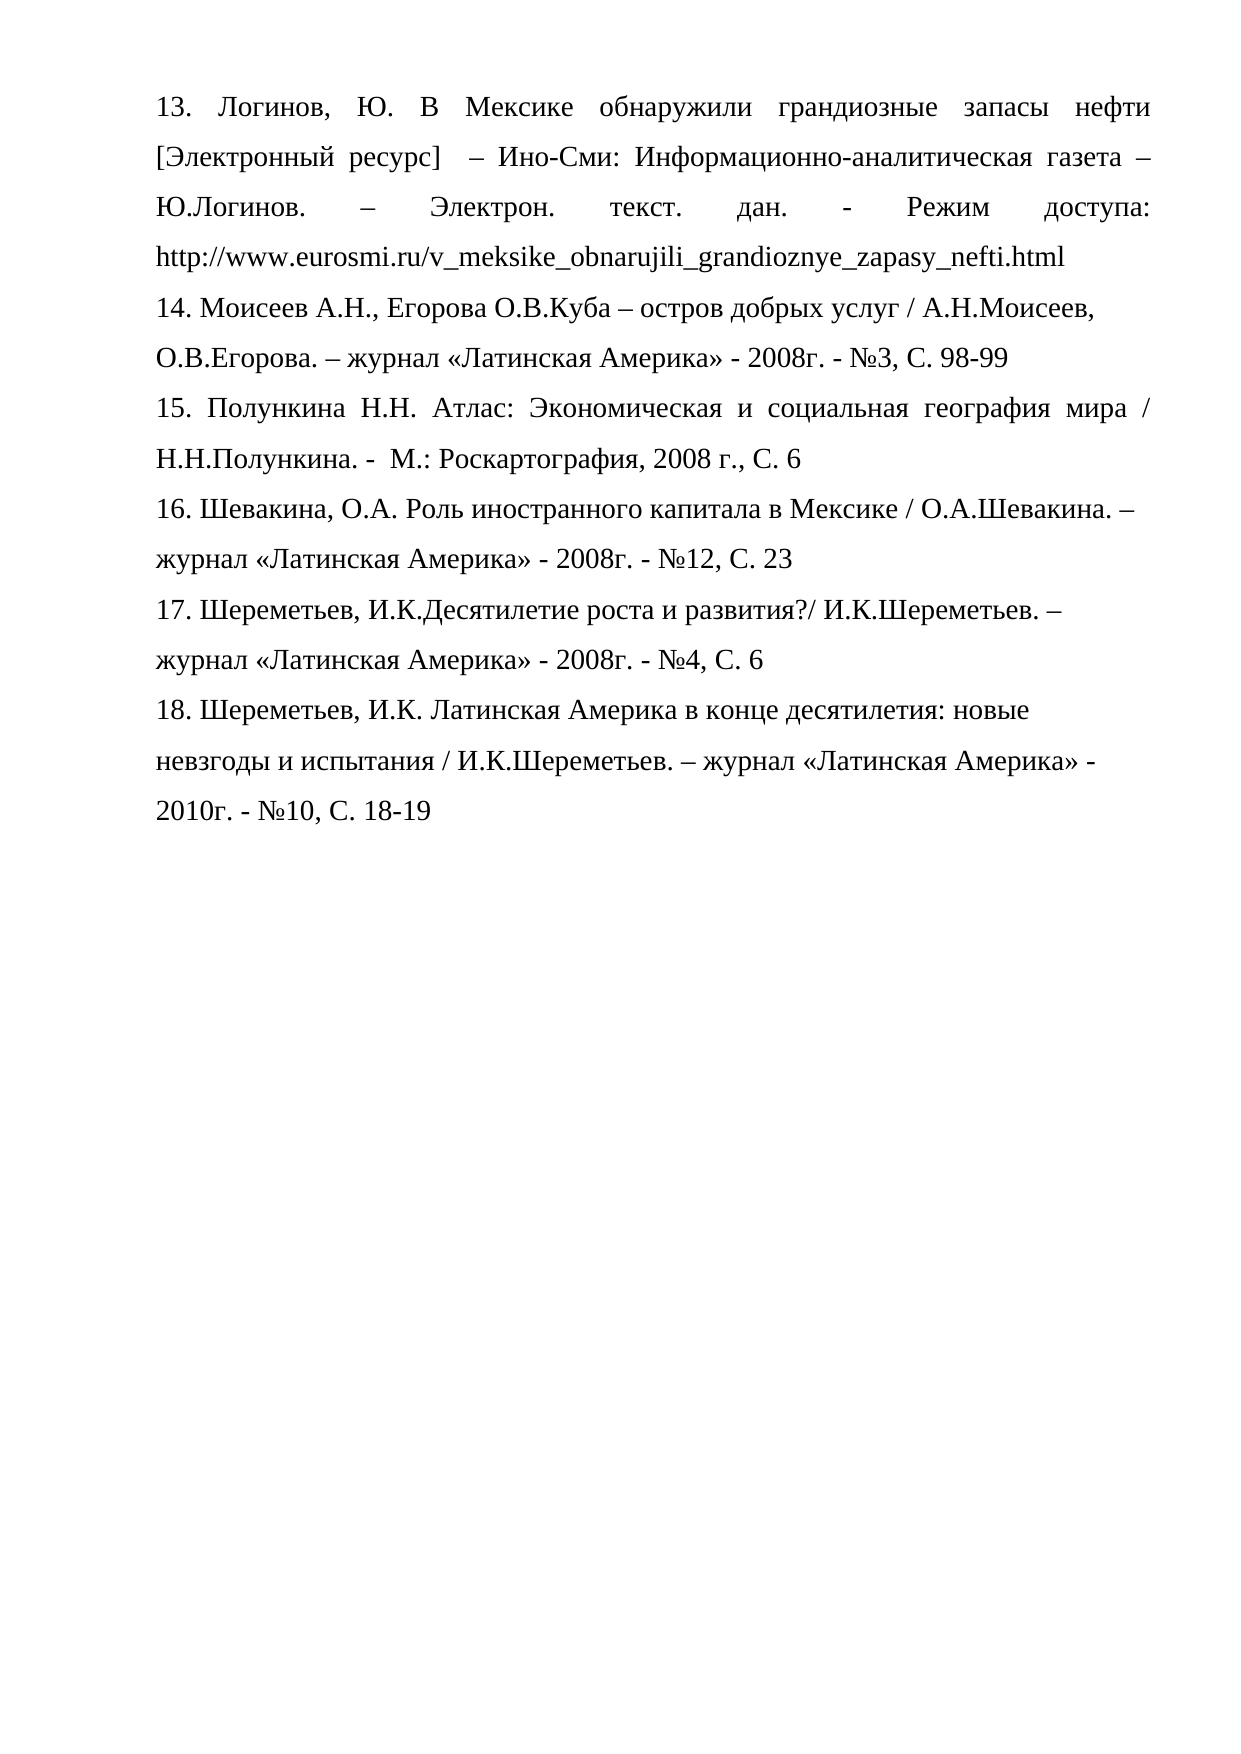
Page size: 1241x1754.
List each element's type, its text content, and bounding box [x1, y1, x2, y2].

text 16. Шевакина, О.А. Роль иностранного капитала в Мексике / О.А.Шевакина. – журнал «Латинская Америка» - 2008г. - №12, С. 23 [156, 491, 1152, 575]
text 15. Полункина Н.Н. Атлас: Экономическая и социальная география мира / Н.Н.Полункина. - М.: Роскартография, 2008 г., С. 6 [156, 391, 1152, 474]
text 18. Шереметьев, И.К. Латинская Америка в конце десятилетия: новые невзгоды и испытания / И.К.Шереметьев. – журнал «Латинская Америка» - 2010г. - №10, С. 18-19 [156, 692, 1152, 827]
text 14. Моисеев А.Н., Егорова О.В.Куба – остров добрых услуг / А.Н.Моисеев, О.В.Егорова. – журнал «Латинская Америка» - 2008г. - №3, С. 98-99 [156, 290, 1152, 374]
subtitle 13. Логинов, Ю. В Мексике обнаружили грандиозные запасы нефти [Электронный ресурс] – Ино-Сми: Информационно-аналитическая газета – Ю.Логинов. – Электрон. текст. дан. - Режим доступа: http://www.eurosmi.ru/v_meksike_obnarujili_grandioznye_zapasy_nefti.html [156, 89, 1152, 273]
text 17. Шереметьев, И.К.Десятилетие роста и развития?/ И.К.Шереметьев. – журнал «Латинская Америка» - 2008г. - №4, С. 6 [156, 592, 1152, 676]
